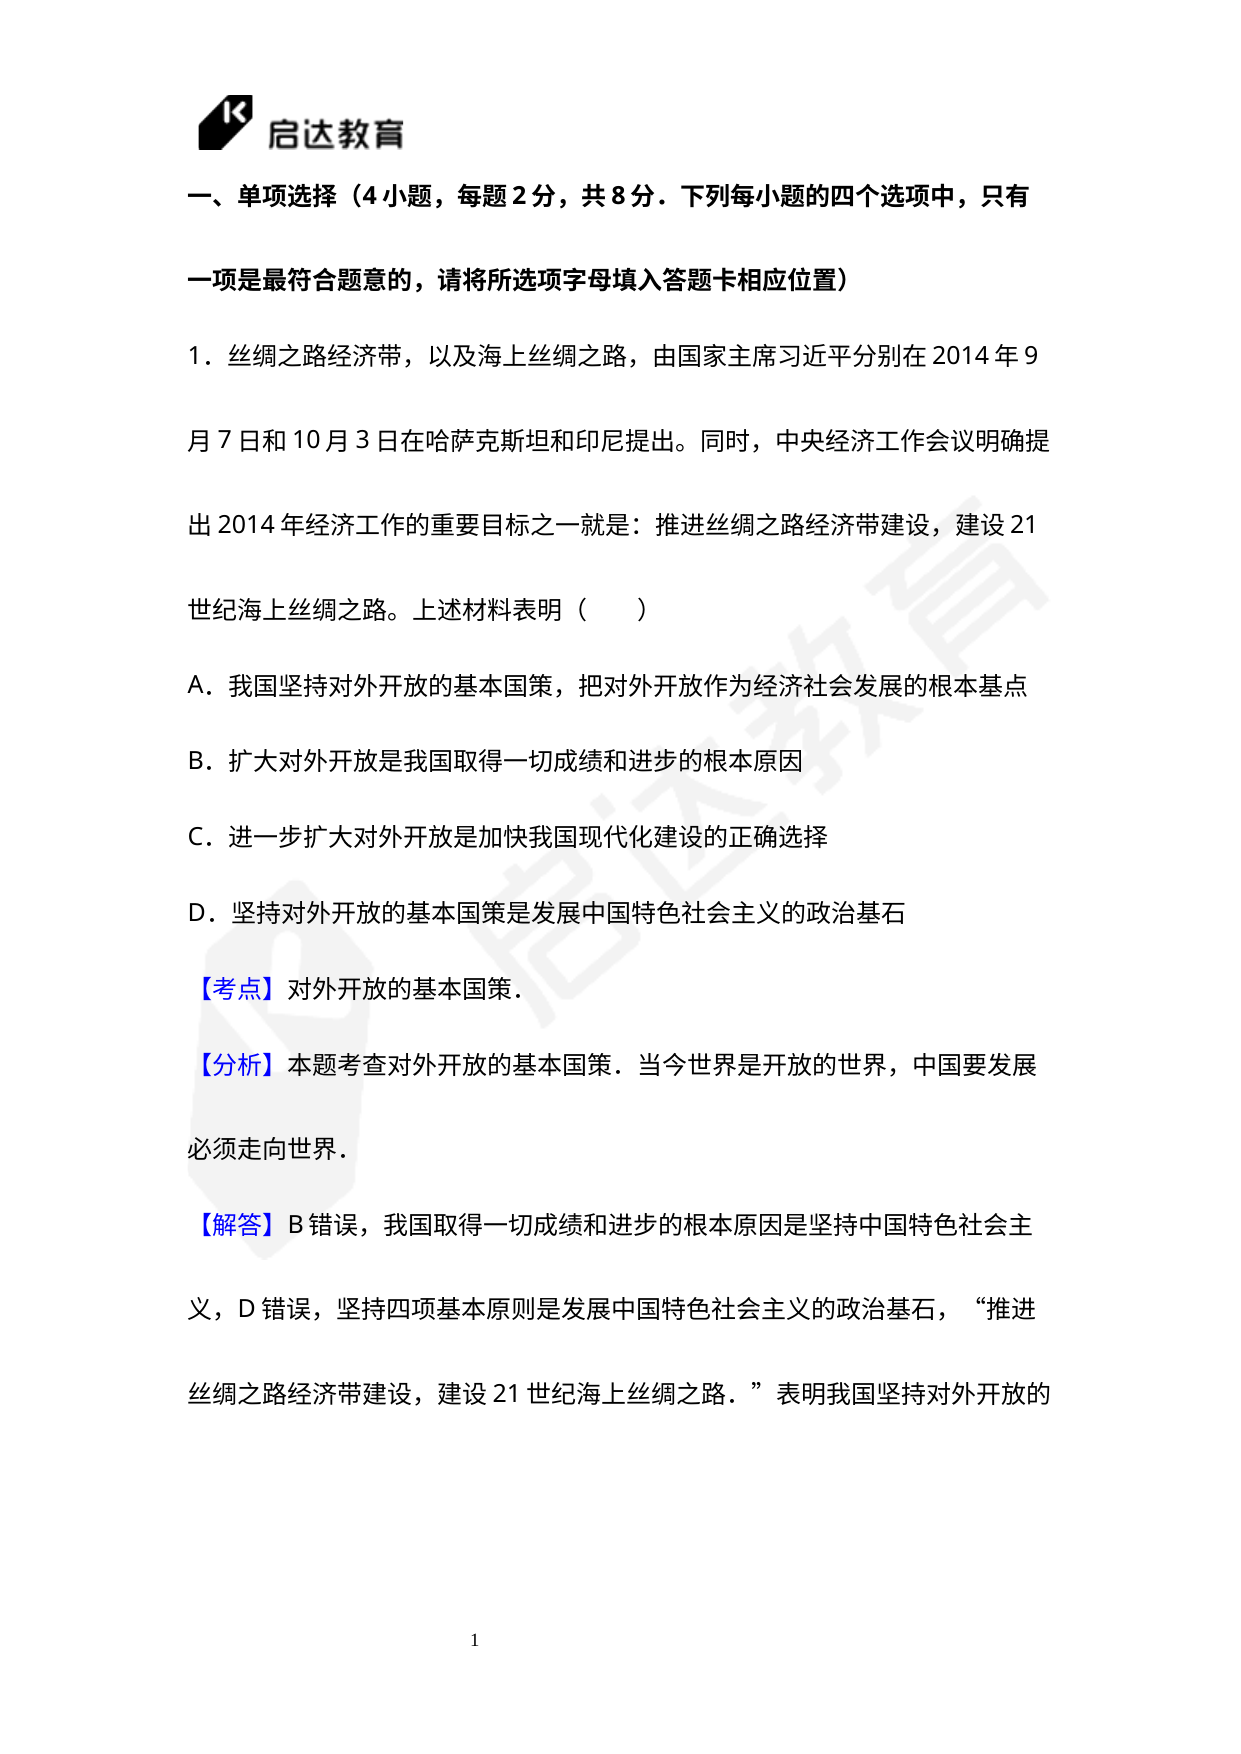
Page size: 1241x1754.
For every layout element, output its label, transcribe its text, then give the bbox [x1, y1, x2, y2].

text A．我国坚持对外开放的基本国策，把对外开放作为经济社会发展的根本基点 [187, 652, 1053, 717]
text 【考点】对外开放的基本国策． [187, 955, 1053, 1020]
text D．坚持对外开放的基本国策是发展中国特色社会主义的政治基石 [187, 879, 1053, 944]
text 【分析】本题考查对外开放的基本国策．当今世界是开放的世界，中国要发展必须走向世界． [187, 1031, 1053, 1180]
picture [198, 95, 404, 150]
text 一、单项选择（4小题，每题2分，共8分．下列每小题的四个选项中，只有一项是最符合题意的，请将所选项字母填入答题卡相应位置） [187, 162, 1053, 311]
text B．扩大对外开放是我国取得一切成绩和进步的根本原因 [187, 727, 1053, 792]
text 1．丝绸之路经济带，以及海上丝绸之路，由国家主席习近平分别在2014年9月7日和10月3日在哈萨克斯坦和印尼提出。同时，中央经济工作会议明确提出2014年经济工作的重要目标之一就是：推进丝绸之路经济带建设，建设21世纪海上丝绸之路。上述材料表明（ ） [187, 322, 1053, 641]
text C．进一步扩大对外开放是加快我国现代化建设的正确选择 [187, 803, 1053, 868]
